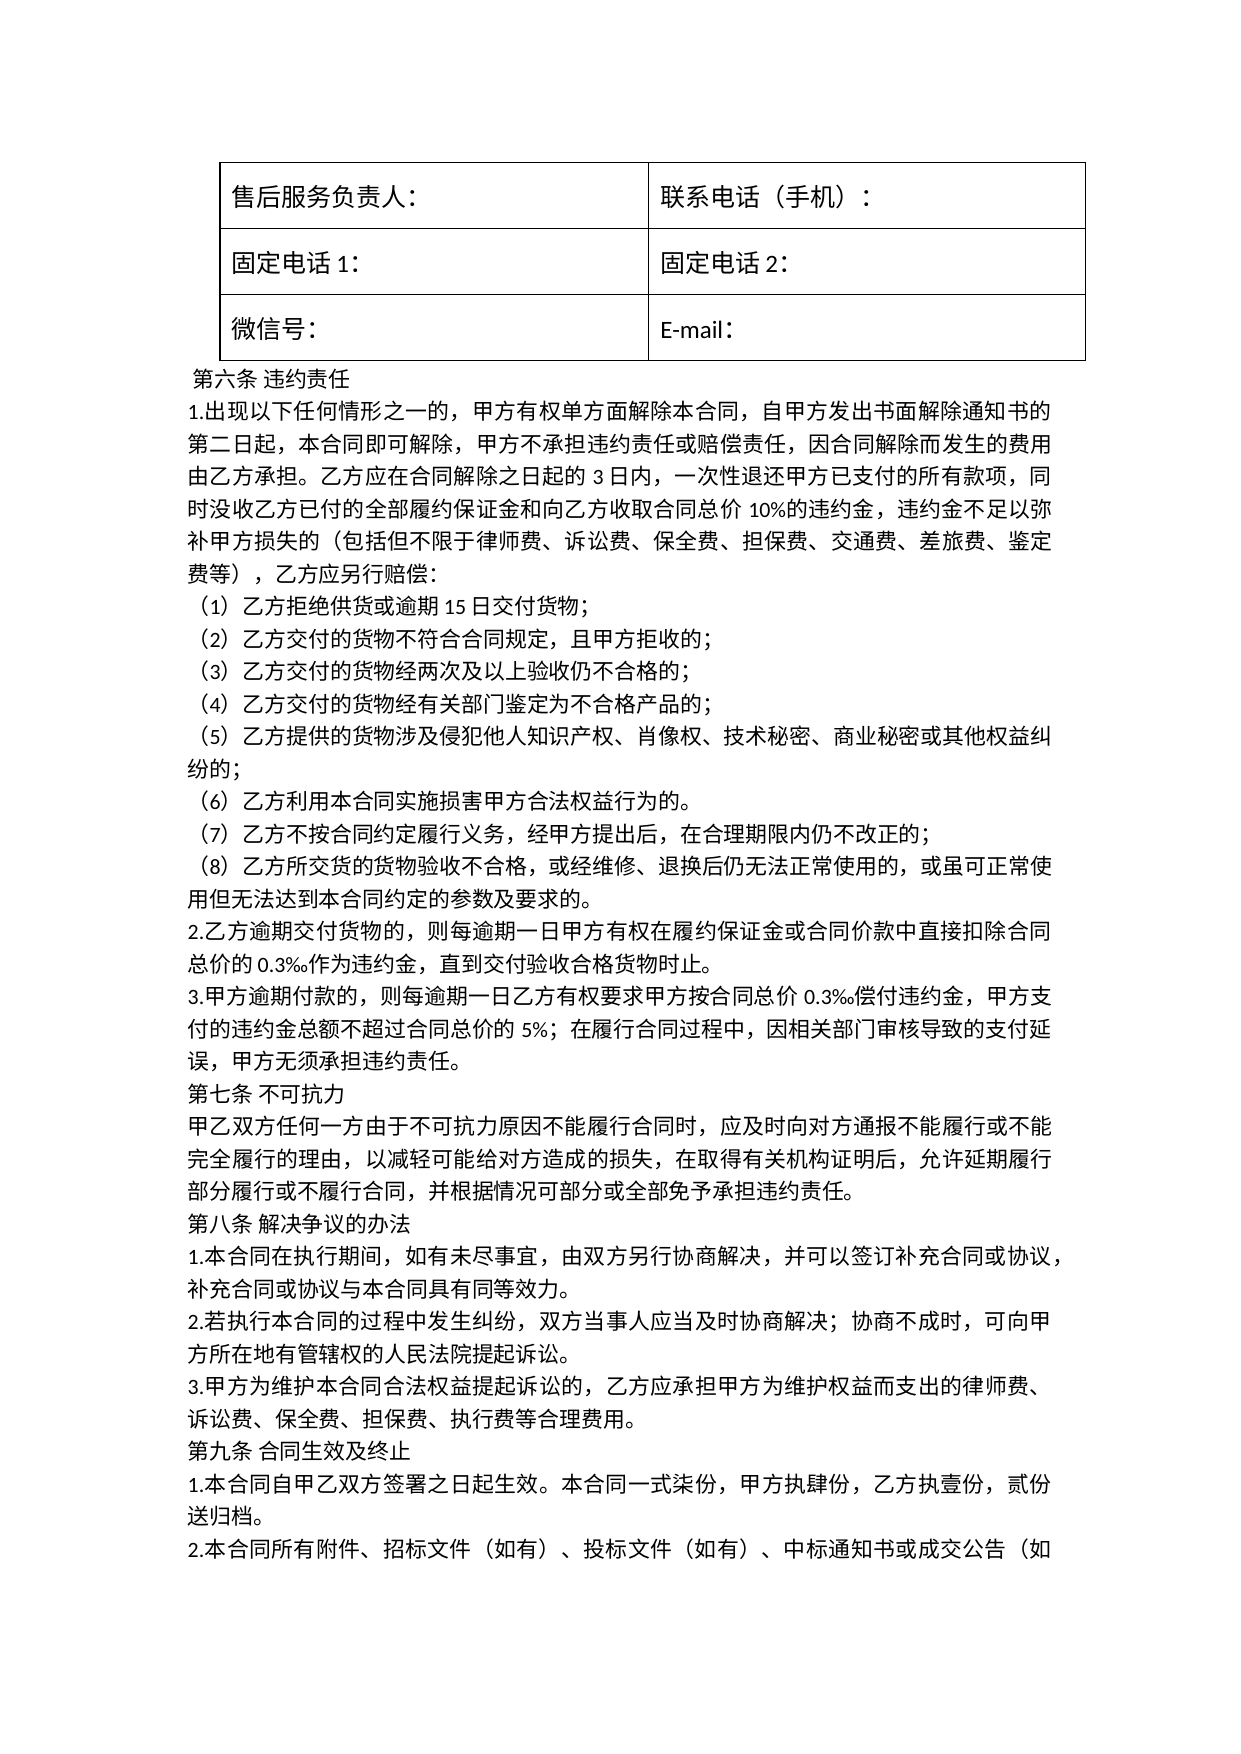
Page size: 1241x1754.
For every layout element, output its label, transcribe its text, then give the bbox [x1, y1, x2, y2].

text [187, 361, 1053, 1564]
table_cell 微信号： [221, 295, 648, 360]
table_cell E-mail： [649, 295, 1085, 360]
table_header 联系电话（手机）： [649, 163, 1085, 228]
table_cell 固定电话1： [221, 229, 648, 294]
table_header 售后服务负责人： [221, 163, 648, 228]
table_cell 固定电话2： [649, 229, 1085, 294]
